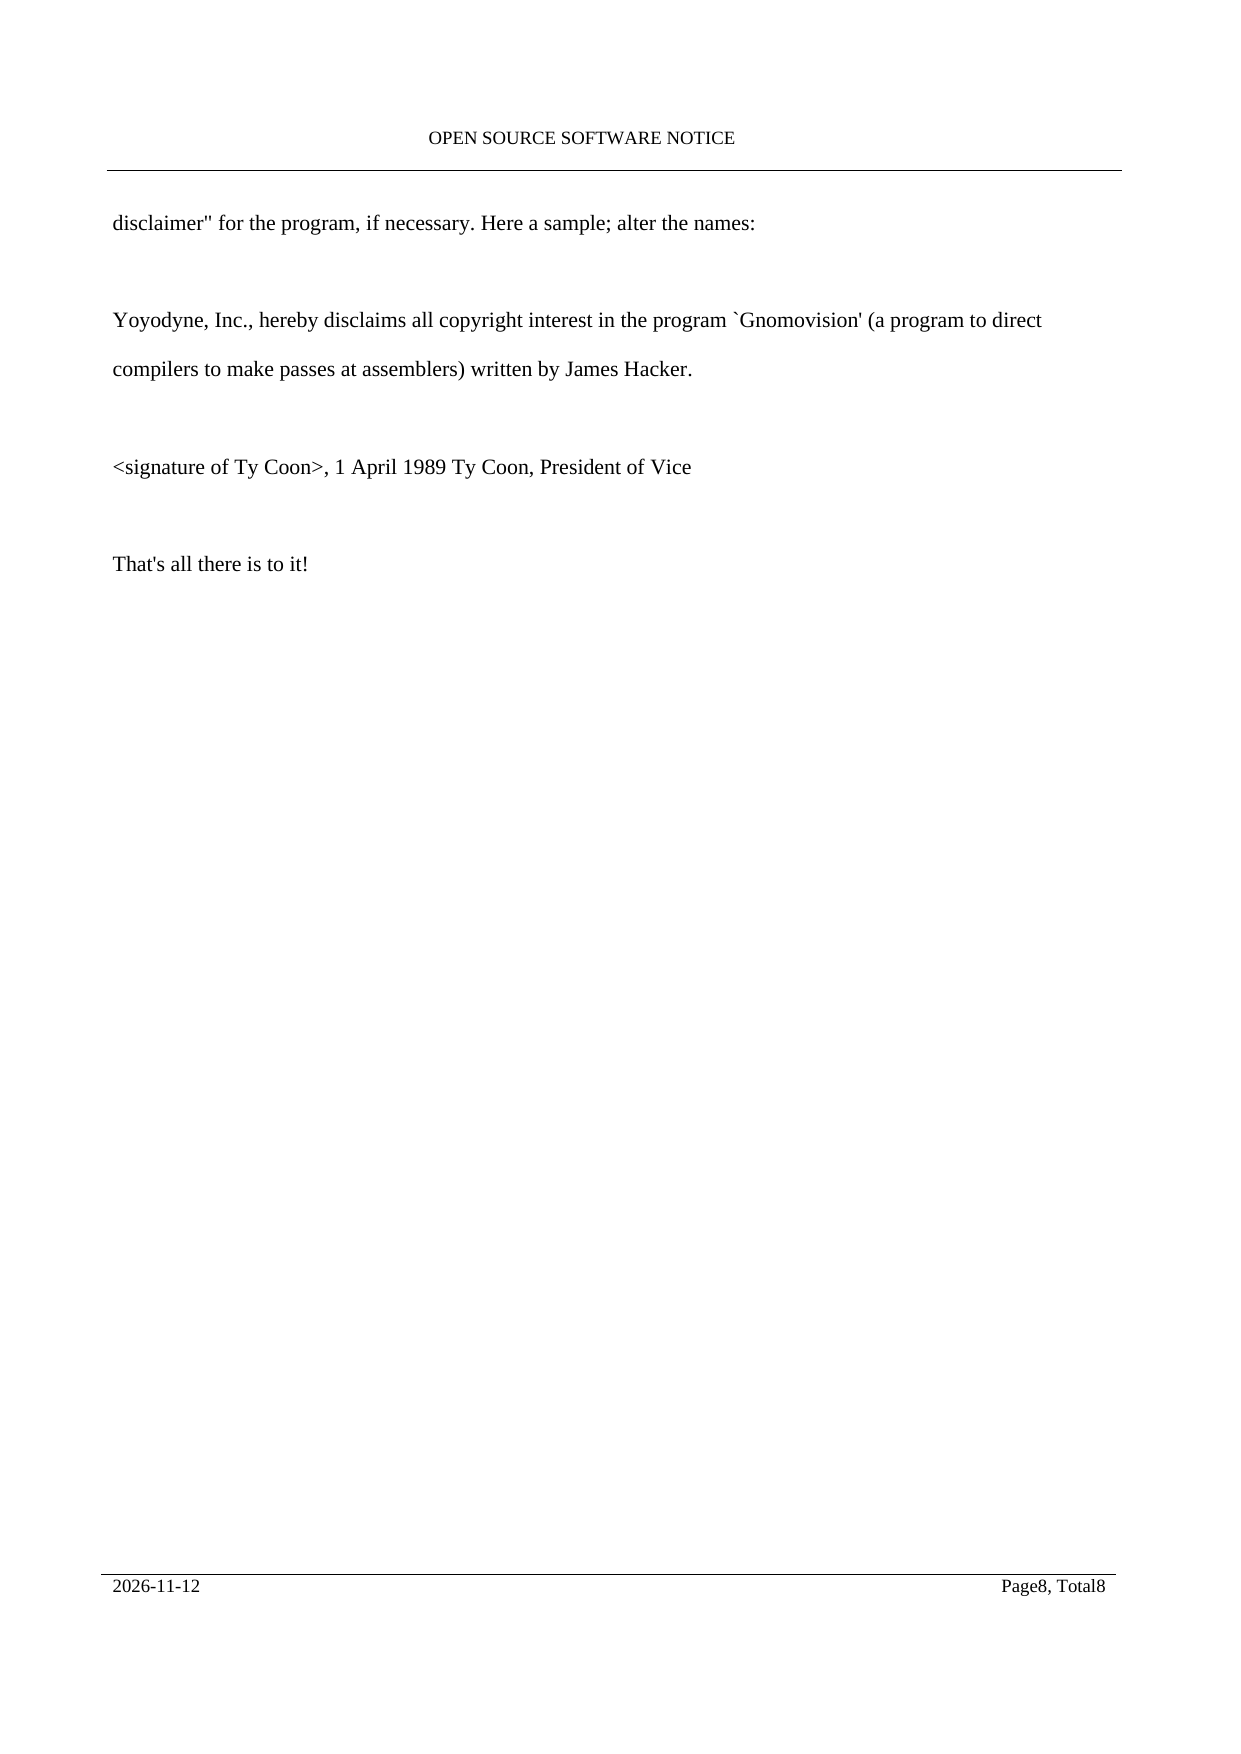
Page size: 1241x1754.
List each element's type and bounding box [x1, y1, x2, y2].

text [112, 206, 1128, 580]
